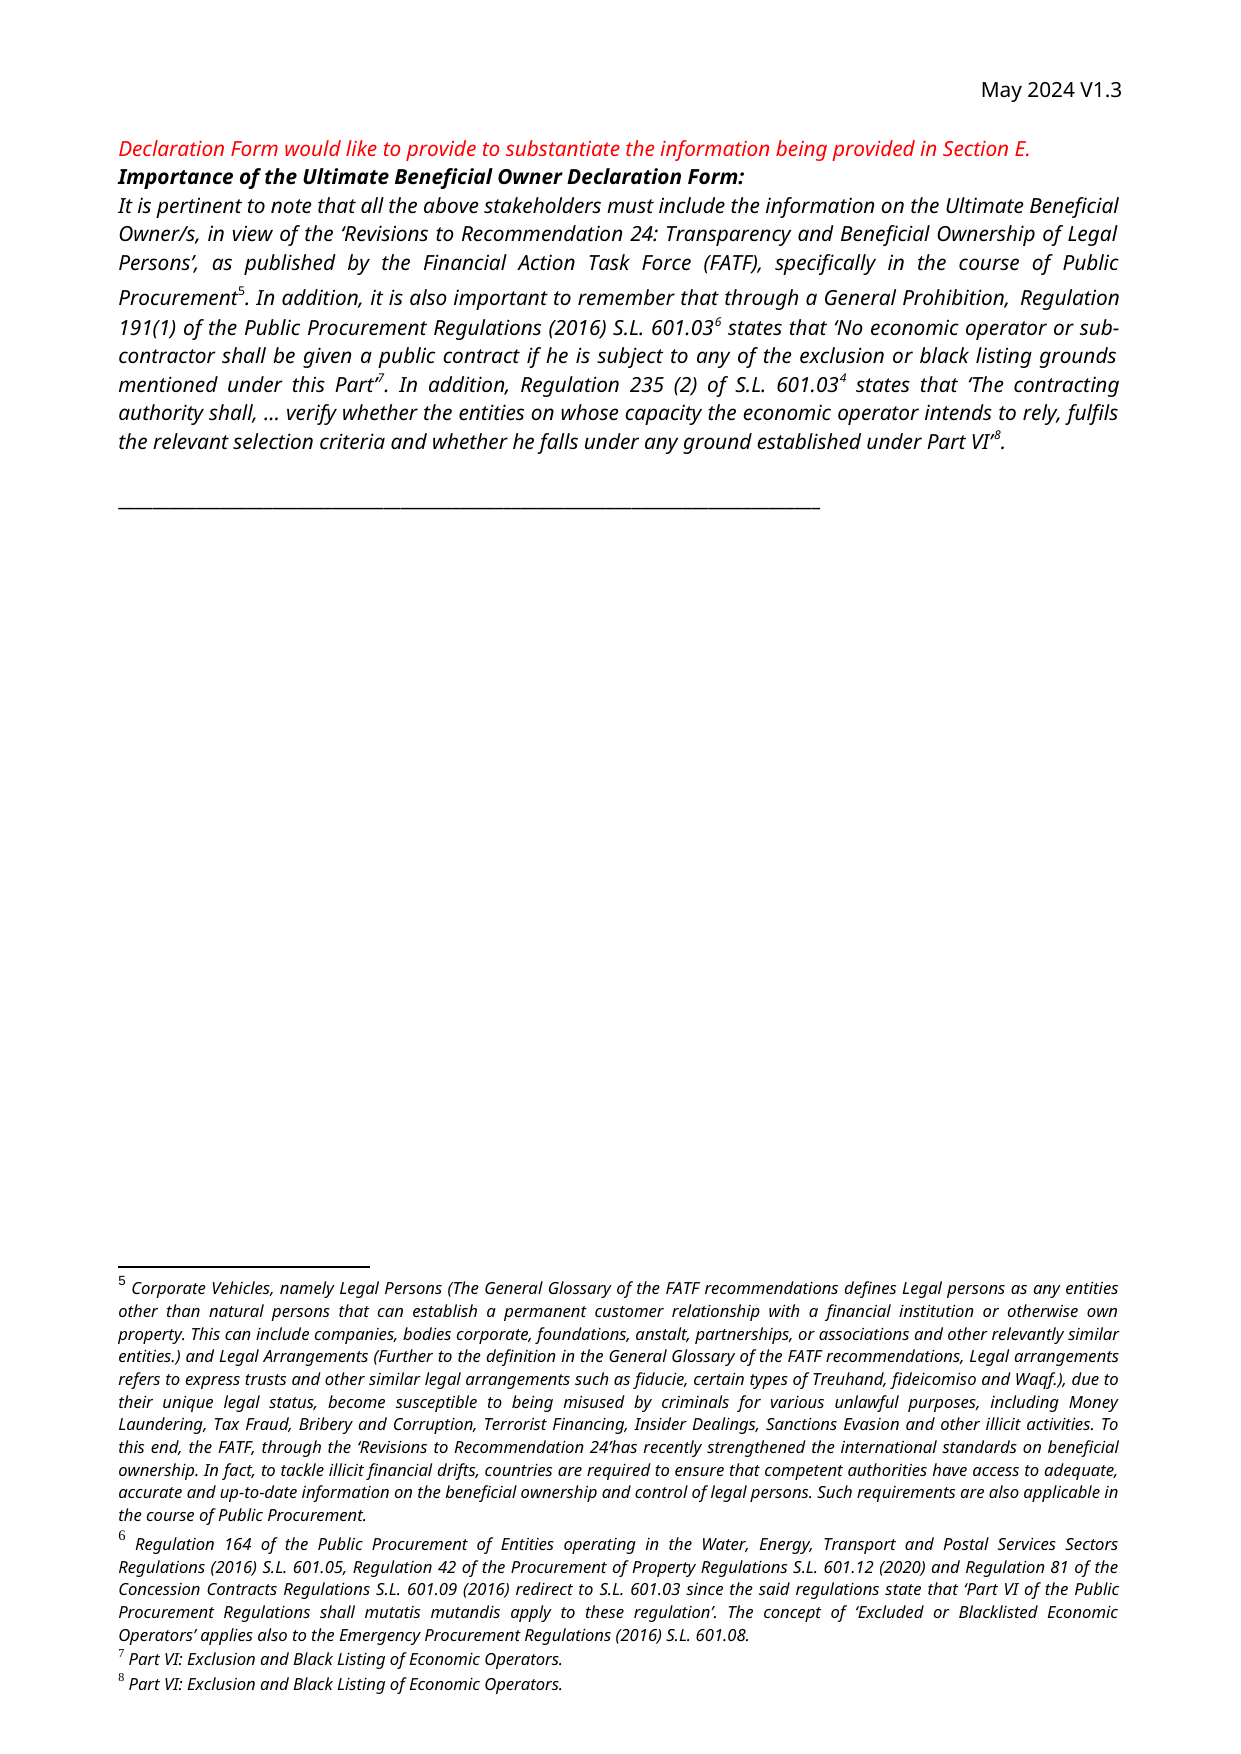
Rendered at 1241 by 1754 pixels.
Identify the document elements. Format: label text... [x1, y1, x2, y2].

text It is pertinent to note that all the above stakeholders must include the information on the Ultimate Beneficial Owner/s, in view of the ‘Revisions to Recommendation 24: Transparency and Beneficial Ownership of Legal Persons’, as published by the Financial Action Task Force (FATF), specifically in the course of Public Procurement. In addition, it is also important to remember that through a General Prohibition, Regulation 191(1) of the Public Procurement Regulations (2016) S.L. 601.03 states that ‘No economic operator or sub-contractor shall be given a public contract if he is subject to any of the exclusion or black listing grounds mentioned under this Part’. In addition, Regulation 235 (2) of S.L. 601.034 states that ‘The contracting authority shall, … verify whether the entities on whose capacity the economic operator intends to rely, fulfils the relevant selection criteria and whether he falls under any ground established under Part VI’. [118, 191, 1122, 455]
text __________________________________________________________________________________ [118, 484, 1122, 512]
text Importance of the Ultimate Beneficial Owner Declaration Form: [118, 162, 1122, 191]
text Section F relates to any additional information that any Declarant on this Ultimate Beneficial Owner Declaration Form would like to provide to substantiate the information being provided in Section E. [118, 134, 1122, 162]
